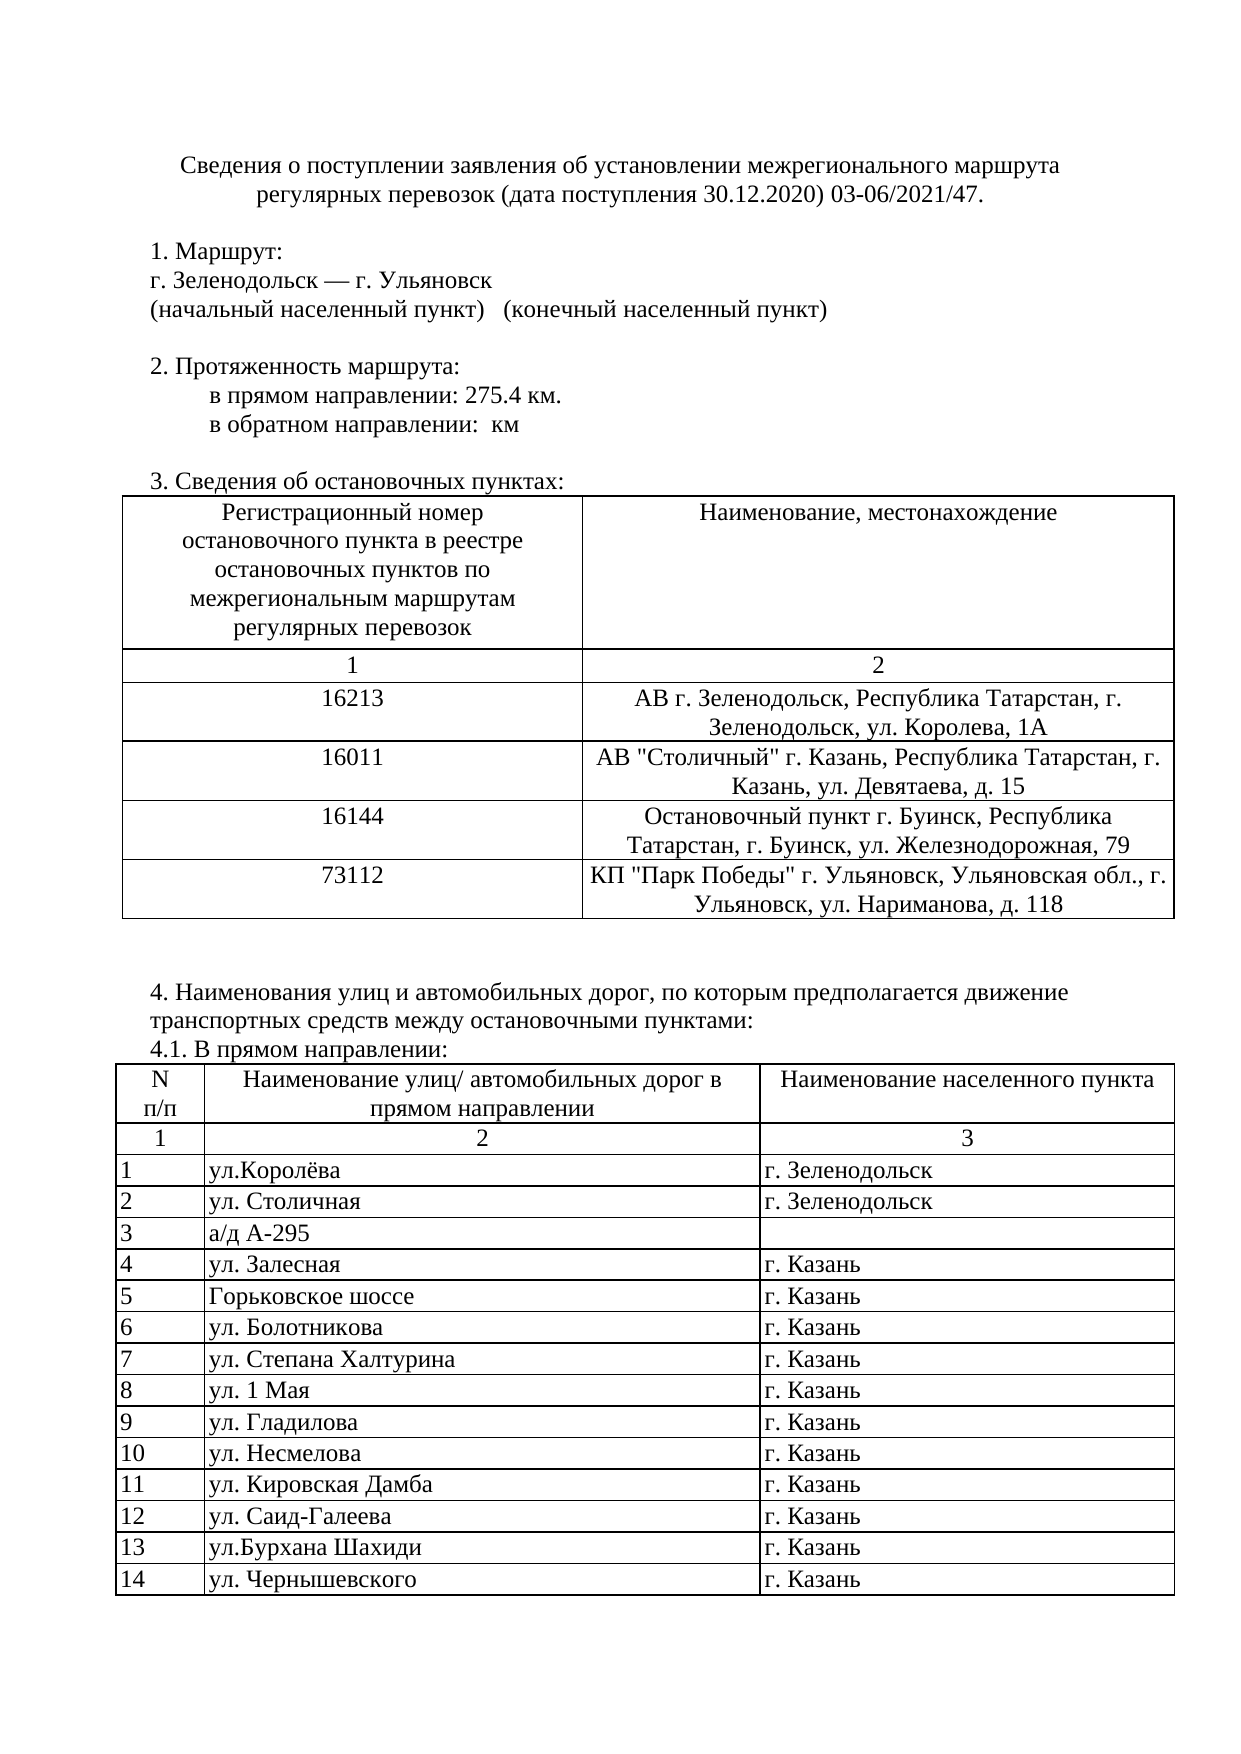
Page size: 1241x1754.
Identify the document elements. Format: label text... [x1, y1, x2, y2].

text 1. Маршрут: [150, 236, 1090, 265]
table_cell г. Казань [761, 1501, 1174, 1531]
table_cell 16213 [123, 683, 582, 740]
table_cell г. Казань [761, 1250, 1174, 1279]
table_cell ул. Столичная [205, 1187, 759, 1216]
table_cell 73112 [123, 860, 582, 918]
table_cell 2 [117, 1187, 204, 1216]
table_cell ул. Болотникова [205, 1312, 759, 1342]
table_cell 13 [117, 1533, 204, 1562]
text 2. Протяженность маршрута: [150, 351, 1090, 380]
table_cell а/д А-295 [205, 1218, 759, 1248]
table_cell ул. Гладилова [205, 1407, 759, 1437]
table_cell ул.Королёва [205, 1155, 759, 1185]
table_cell ул. Чернышевского [205, 1564, 759, 1594]
table_cell 4 [117, 1250, 204, 1279]
table_cell 7 [117, 1344, 204, 1374]
text 4. Наименования улиц и автомобильных дорог, по которым предполагается движение транспортных средств между остановочными пунктами: [150, 977, 1090, 1034]
table_cell 3 [117, 1218, 204, 1248]
table_header N п/п [117, 1065, 204, 1122]
table_cell ул. Залесная [205, 1250, 759, 1279]
table_cell 2 [583, 650, 1173, 681]
table_cell г. Казань [761, 1281, 1174, 1311]
table_cell Горьковское шоссе [205, 1281, 759, 1311]
table_cell 11 [117, 1470, 204, 1499]
table_cell г. Казань [761, 1564, 1174, 1594]
table_cell г. Зеленодольск [761, 1187, 1174, 1216]
table_cell 9 [117, 1407, 204, 1437]
text (начальный населенный пункт) (конечный населенный пункт) [150, 294, 1090, 322]
table_cell Остановочный пункт г. Буинск, Республика Татарстан, г. Буинск, ул. Железнодорожная, 79 [583, 801, 1173, 858]
table_cell г. Казань [761, 1375, 1174, 1405]
table_cell [761, 1218, 1174, 1248]
table_cell г. Казань [761, 1312, 1174, 1342]
table_cell ул.Бурхана Шахиди [205, 1533, 759, 1562]
table_cell 3 [761, 1124, 1174, 1153]
table_cell 5 [117, 1281, 204, 1311]
table_cell АВ "Столичный" г. Казань, Республика Татарстан, г. Казань, ул. Девятаева, д. 15 [583, 742, 1173, 799]
table_header Наименование улиц/ автомобильных дорог в прямом направлении [205, 1065, 759, 1122]
table_header Регистрационный номер остановочного пункта в реестре остановочных пунктов по межрегиональным маршрутам регулярных перевозок [123, 497, 582, 648]
table_cell г. Казань [761, 1438, 1174, 1468]
text 3. Сведения об остановочных пунктах: [150, 466, 1090, 495]
table_cell г. Казань [761, 1344, 1174, 1374]
table_cell ул. Саид-Галеева [205, 1501, 759, 1531]
table_cell ул. 1 Мая [205, 1375, 759, 1405]
table_cell ул. Кировская Дамба [205, 1470, 759, 1499]
table_cell 1 [117, 1124, 204, 1153]
table_cell 1 [117, 1155, 204, 1185]
table_cell 14 [117, 1564, 204, 1594]
table_cell г. Казань [761, 1407, 1174, 1437]
table_cell КП "Парк Победы" г. Ульяновск, Ульяновская обл., г. Ульяновск, ул. Нариманова, д. 118 [583, 860, 1173, 918]
table_cell 2 [205, 1124, 759, 1153]
text в прямом направлении: 275.4 км. [150, 380, 1090, 409]
table_cell 10 [117, 1438, 204, 1468]
table_cell ул. Несмелова [205, 1438, 759, 1468]
table_header Наименование населенного пункта [761, 1065, 1174, 1122]
text г. Зеленодольск — г. Ульяновск [150, 265, 1090, 294]
text Сведения о поступлении заявления об установлении межрегионального маршрута регулярных перевозок (дата поступления 30.12.2020) 03-06/2021/47. [150, 150, 1090, 207]
table_header Наименование, местонахождение [583, 497, 1173, 648]
table_cell ул. Степана Халтурина [205, 1344, 759, 1374]
table_cell АВ г. Зеленодольск, Республика Татарстан, г. Зеленодольск, ул. Королева, 1А [583, 683, 1173, 740]
table_cell г. Казань [761, 1533, 1174, 1562]
table_cell 8 [117, 1375, 204, 1405]
table_cell г. Зеленодольск [761, 1155, 1174, 1185]
table_cell 16011 [123, 742, 582, 799]
table_cell 16144 [123, 801, 582, 858]
table_cell 6 [117, 1312, 204, 1342]
text в обратном направлении: км [150, 409, 1090, 437]
table_cell 12 [117, 1501, 204, 1531]
text 4.1. В прямом направлении: [150, 1034, 1090, 1063]
table_cell г. Казань [761, 1470, 1174, 1499]
table_cell 1 [123, 650, 582, 681]
